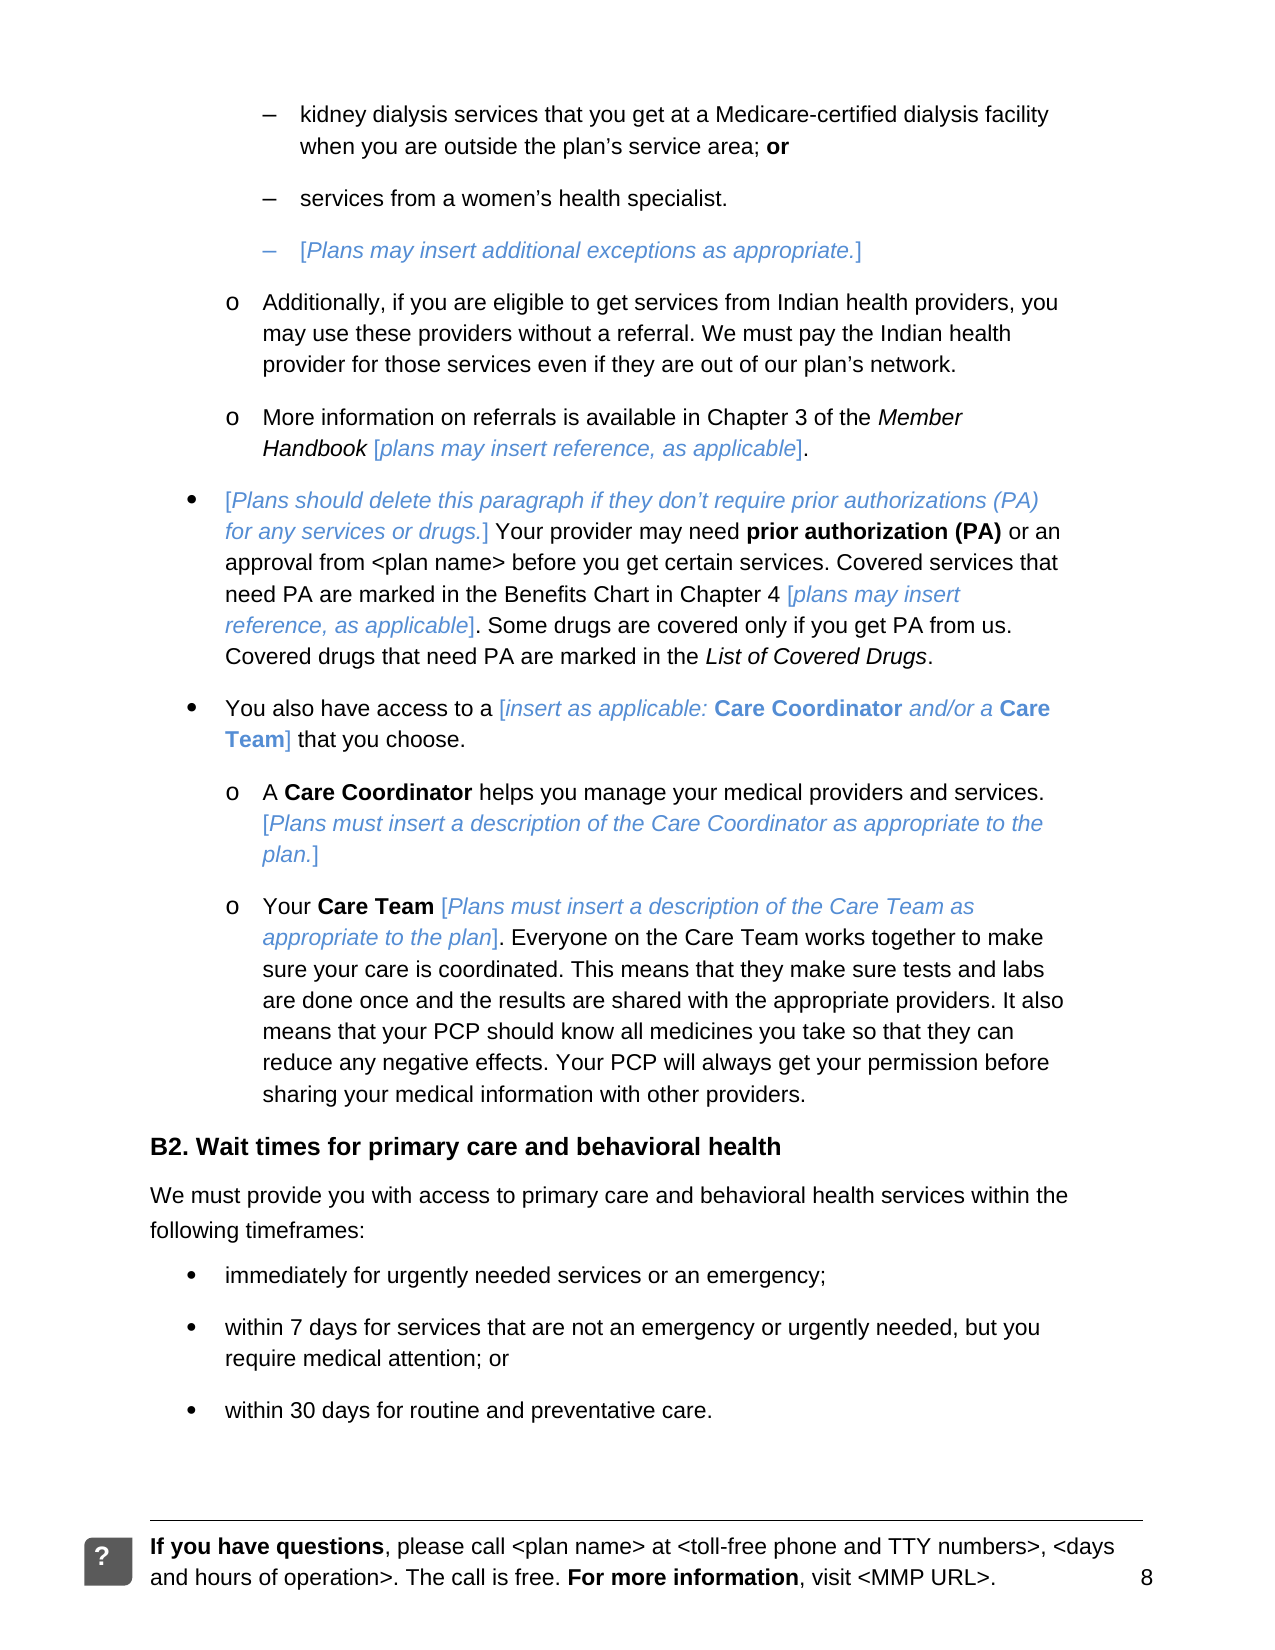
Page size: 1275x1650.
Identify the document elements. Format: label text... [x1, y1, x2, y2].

text We must provide you with access to primary care and behavioral health services within the following timeframes: [150, 1175, 1143, 1246]
list More information on referrals is available in Chapter 3 of the Member Handbook [plans may insert reference, as applicable]. [225, 400, 1068, 462]
list A Care Coordinator helps you manage your medical providers and services. [Plans must insert a description of the Care Coordinator as appropriate to the plan.] [225, 775, 1068, 869]
list Your Care Team [Plans must insert a description of the Care Team as appropriate to the plan]. Everyone on the Care Team works together to make sure your care is coordinated. This means that they make sure tests and labs are done once and the results are shared with the appropriate providers. It also means that your PCP should know all medicines you take so that they can reduce any negative effects. Your PCP will always get your permission before sharing your medical information with other providers. [225, 889, 1068, 1108]
list immediately for urgently needed services or an emergency; [187, 1258, 1068, 1289]
list [Plans should delete this paragraph if they don’t require prior authorizations (PA) for any services or drugs.] Your provider may need prior authorization (PA) or an approval from <plan name> before you get certain services. Covered services that need PA are marked in the Benefits Chart in Chapter 4 [plans may insert reference, as applicable]. Some drugs are covered only if you get PA from us. Covered drugs that need PA are marked in the List of Covered Drugs. [187, 483, 1068, 671]
list You also have access to a [insert as applicable: Care Coordinator and/or a Care Team] that you choose. [187, 692, 1068, 754]
subtitle B2. Wait times for primary care and behavioral health [150, 1129, 1068, 1162]
list services from a women’s health specialist. [262, 181, 1068, 212]
list within 30 days for routine and preventative care. [187, 1394, 1068, 1425]
list [Plans may insert additional exceptions as appropriate.] [262, 233, 1068, 264]
list within 7 days for services that are not an emergency or urgently needed, but you require medical attention; or [187, 1310, 1068, 1373]
list kidney dialysis services that you get at a Medicare-certified dialysis facility when you are outside the plan’s service area; or [262, 98, 1068, 160]
list Additionally, if you are eligible to get services from Indian health providers, you may use these providers without a referral. We must pay the Indian health provider for those services even if they are out of our plan’s network. [225, 285, 1068, 379]
